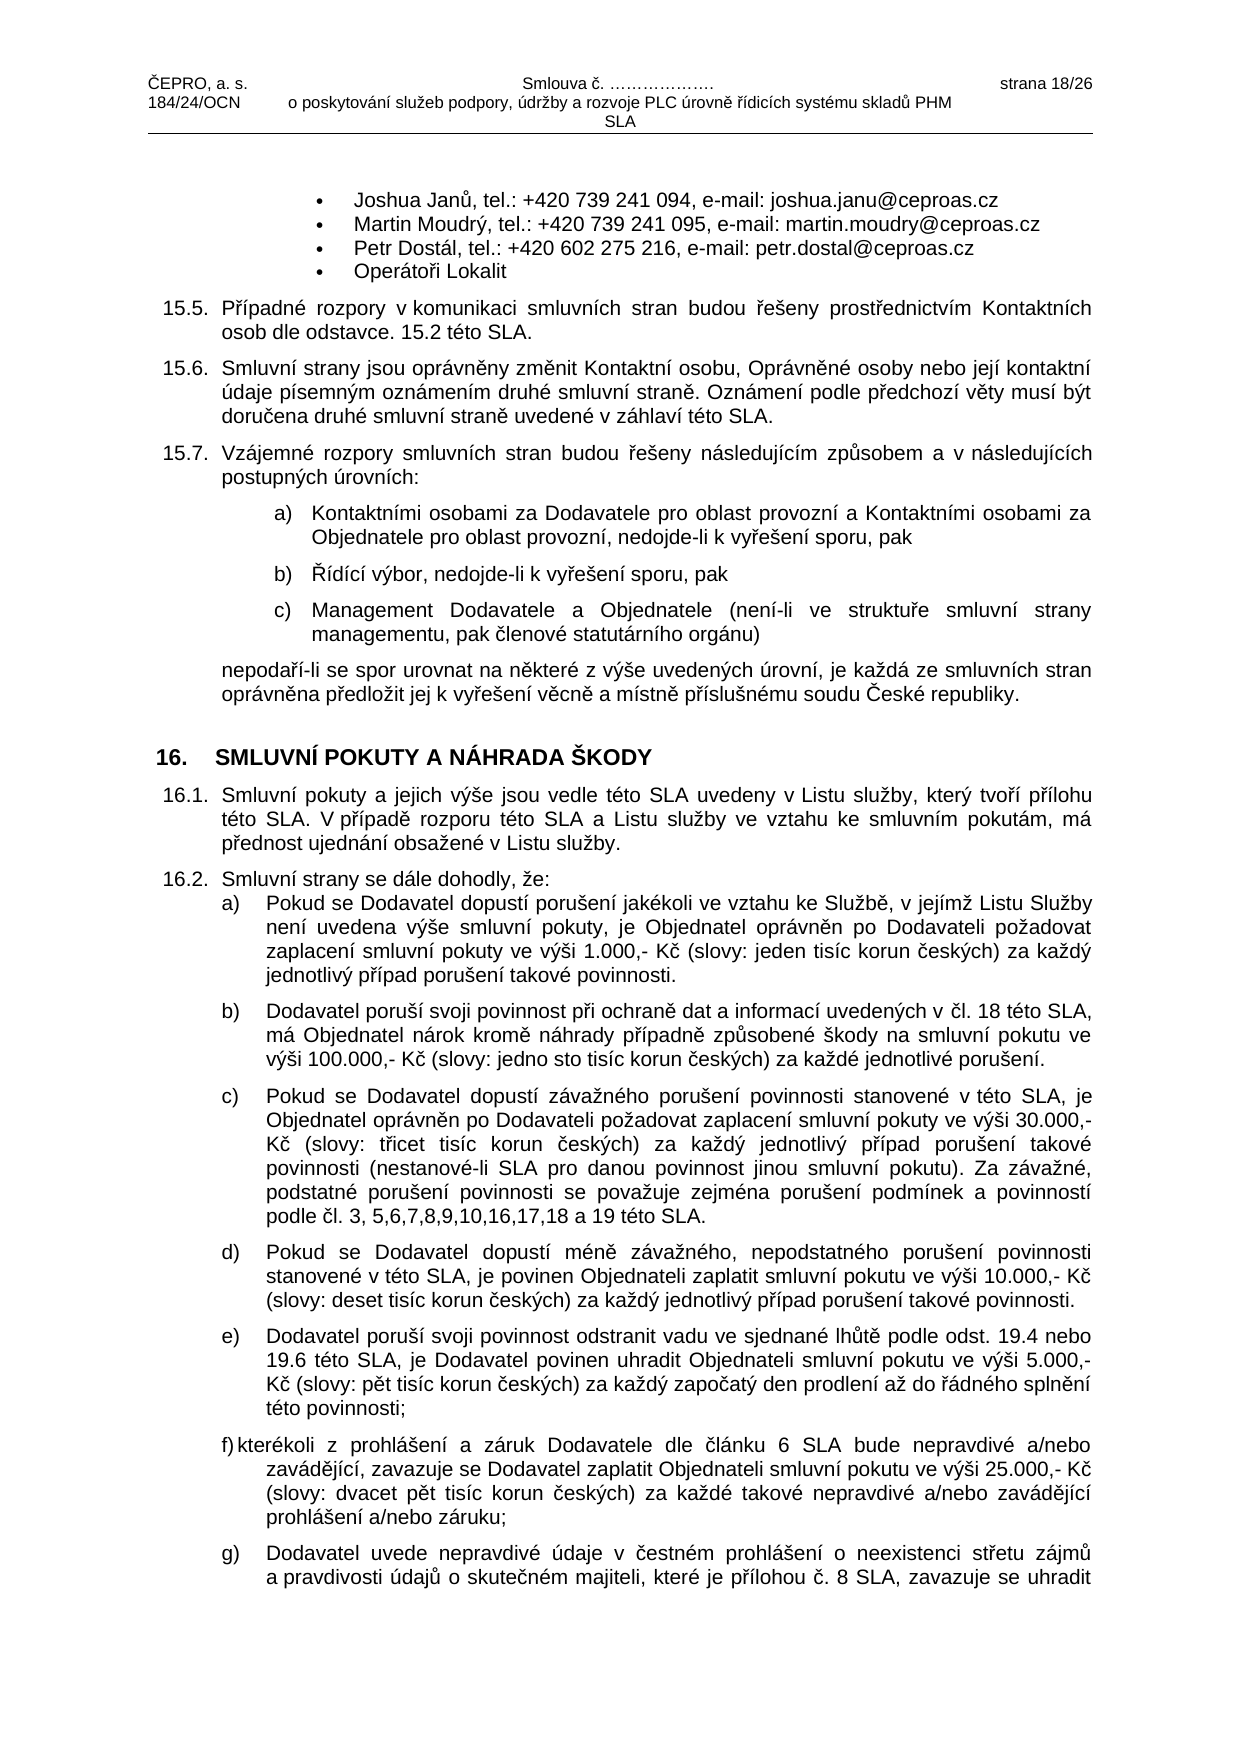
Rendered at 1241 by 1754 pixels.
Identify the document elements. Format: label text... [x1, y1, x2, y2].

list kterékoli z prohlášení a záruk Dodavatele dle článku 6 SLA bude nepravdivé a/nebo zavádějící, zavazuje se Dodavatel zaplatit Objednateli smluvní pokutu ve výši 25.000,- Kč (slovy: dvacet pět tisíc korun českých) za každé takové nepravdivé a/nebo zavádějící prohlášení a/nebo záruku; [221, 1433, 1093, 1528]
list Management Dodavatele a Objednatele (není-li ve struktuře smluvní strany managementu, pak členové statutárního orgánu) [274, 598, 1093, 646]
text Smluvní strany jsou oprávněny změnit Kontaktní osobu, Oprávněné osoby nebo její kontaktní údaje písemným oznámením druhé smluvní straně. Oznámení podle předchozí věty musí být doručena druhé smluvní straně uvedené v záhlaví této SLA. [162, 356, 1093, 428]
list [221, 1541, 1093, 1589]
list Joshua Janů, tel.: +420 739 241 094, e-mail: joshua.janu@ceproas.cz [317, 187, 1093, 211]
list Martin Moudrý, tel.: +420 739 241 095, e-mail: martin.moudry@ceproas.cz [317, 211, 1093, 235]
subtitle SMLUVNÍ POKUTY A NÁHRADA ŠKODY [156, 744, 1093, 770]
list Pokud se Dodavatel dopustí porušení jakékoli ve vztahu ke Službě, v jejímž Listu Služby není uvedena výše smluvní pokuty, je Objednatel oprávněn po Dodavateli požadovat zaplacení smluvní pokuty ve výši 1.000,- Kč (slovy: jeden tisíc korun českých) za každý jednotlivý případ porušení takové povinnosti. [221, 891, 1093, 987]
list Řídící výbor, nedojde-li k vyřešení sporu, pak [274, 561, 1093, 585]
text Vzájemné rozpory smluvních stran budou řešeny následujícím způsobem a v následujících postupných úrovních: [162, 441, 1093, 488]
list Kontaktními osobami za Dodavatele pro oblast provozní a Kontaktními osobami za Objednatele pro oblast provozní, nedojde-li k vyřešení sporu, pak [274, 501, 1093, 549]
list Dodavatel poruší svoji povinnost odstranit vadu ve sjednané lhůtě podle odst. 19.4 nebo 19.6 této SLA, je Dodavatel povinen uhradit Objednateli smluvní pokutu ve výši 5.000,- Kč (slovy: pět tisíc korun českých) za každý započatý den prodlení až do řádného splnění této povinnosti; [221, 1324, 1093, 1420]
list Operátoři Lokalit [317, 259, 1093, 283]
list Petr Dostál, tel.: +420 602 275 216, e-mail: petr.dostal@ceproas.cz [317, 235, 1093, 259]
text Smluvní strany se dále dohodly, že: [162, 867, 1093, 891]
list nepodaří-li se spor urovnat na některé z výše uvedených úrovní, je každá ze smluvních stran oprávněna předložit jej k vyřešení věcně a místně příslušnému soudu České republiky. [221, 658, 1093, 706]
text Případné rozpory v komunikaci smluvních stran budou řešeny prostřednictvím Kontaktních osob dle odstavce. 15.2 této SLA. [162, 296, 1093, 344]
list Dodavatel poruší svoji povinnost při ochraně dat a informací uvedených v čl. 18 této SLA, má Objednatel nárok kromě náhrady případně způsobené škody na smluvní pokutu ve výši 100.000,- Kč (slovy: jedno sto tisíc korun českých) za každé jednotlivé porušení. [221, 999, 1093, 1071]
list Pokud se Dodavatel dopustí závažného porušení povinnosti stanovené v této SLA, je Objednatel oprávněn po Dodavateli požadovat zaplacení smluvní pokuty ve výši 30.000,- Kč (slovy: třicet tisíc korun českých) za každý jednotlivý případ porušení takové povinnosti (nestanové-li SLA pro danou povinnost jinou smluvní pokutu). Za závažné, podstatné porušení povinnosti se považuje zejména porušení podmínek a povinností podle čl. 3, 5,6,7,8,9,10,16,17,18 a 19 této SLA. [221, 1084, 1093, 1227]
text Smluvní pokuty a jejich výše jsou vedle této SLA uvedeny v Listu služby, který tvoří přílohu této SLA. V případě rozporu této SLA a Listu služby ve vztahu ke smluvním pokutám, má přednost ujednání obsažené v Listu služby. [162, 783, 1093, 854]
list Pokud se Dodavatel dopustí méně závažného, nepodstatného porušení povinnosti stanovené v této SLA, je povinen Objednateli zaplatit smluvní pokutu ve výši 10.000,- Kč (slovy: deset tisíc korun českých) za každý jednotlivý případ porušení takové povinnosti. [221, 1240, 1093, 1312]
